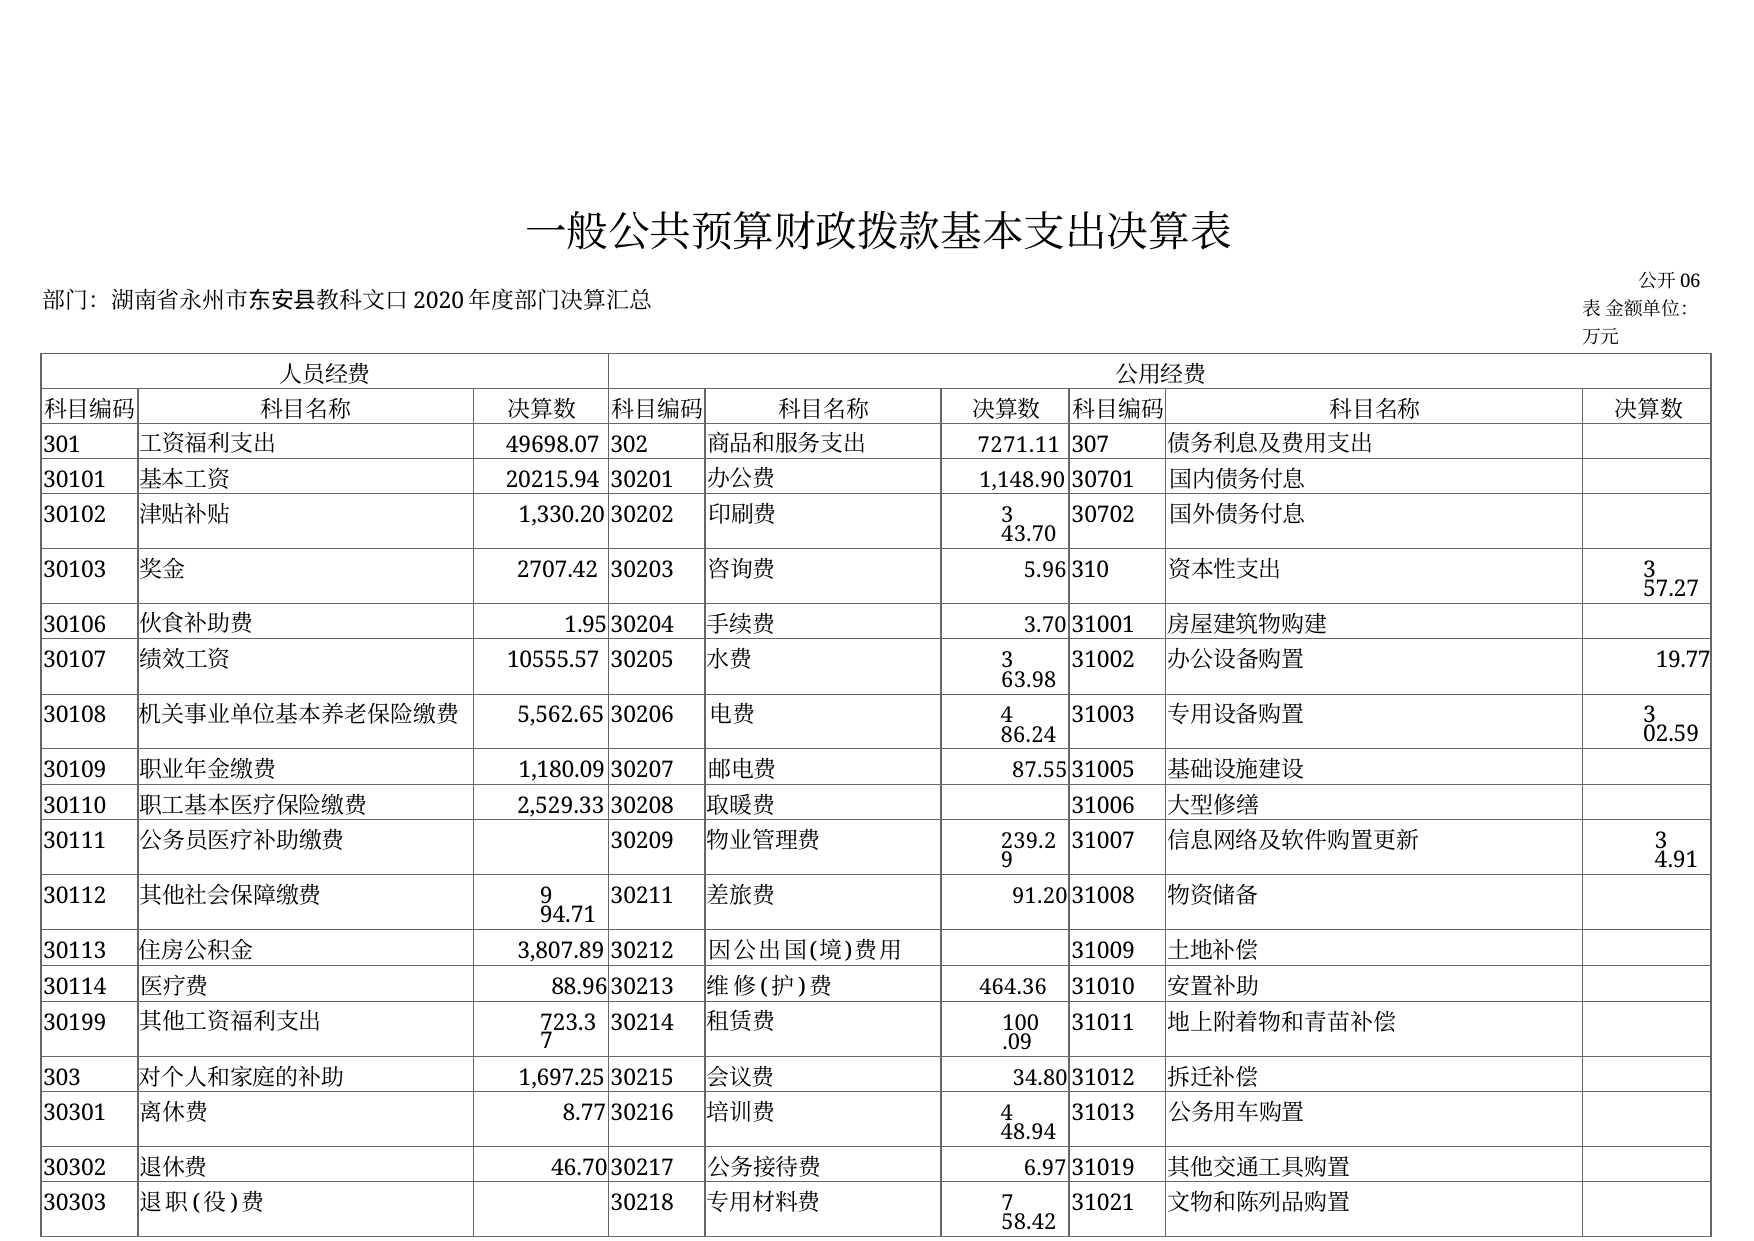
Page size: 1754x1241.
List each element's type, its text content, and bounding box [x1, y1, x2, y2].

table_cell 医疗费 [139, 966, 473, 1001]
table_cell 31021 [1070, 1182, 1165, 1236]
table_cell 30113 [42, 930, 137, 965]
table_cell 31019 [1070, 1147, 1165, 1181]
table_cell 工资福利支出 [139, 424, 473, 458]
table_cell 30109 [42, 749, 137, 784]
table_cell 310 [1070, 549, 1165, 603]
table_cell 30201 [609, 459, 704, 493]
table_cell 34.91 [1583, 820, 1710, 874]
table_cell 31006 [1070, 785, 1165, 819]
table_cell 91.20 [942, 875, 1068, 929]
table_cell 30214 [609, 1002, 704, 1056]
table_cell 拆迁补偿 [1166, 1057, 1582, 1091]
table_cell 30204 [609, 604, 704, 638]
table_cell 994.71 [474, 875, 608, 929]
table_cell 30199 [42, 1002, 137, 1056]
table_cell 30215 [609, 1057, 704, 1091]
table_cell 差旅费 [706, 875, 940, 929]
table_cell 公务接待费 [706, 1147, 940, 1181]
text 公开06表 金额单位：万元 [1582, 266, 1712, 348]
table_cell 科目名称 [139, 389, 473, 423]
table_cell 30102 [42, 494, 137, 548]
table_cell 30302 [42, 1147, 137, 1181]
table_cell 19.77 [1583, 639, 1710, 693]
table_cell 专用设备购置 [1166, 695, 1582, 748]
table_cell 758.42 [942, 1182, 1068, 1236]
table_cell 30202 [609, 494, 704, 548]
table_cell 其他交通工具购置 [1166, 1147, 1582, 1181]
table_cell 物业管理费 [706, 820, 940, 874]
table_cell 448.94 [942, 1092, 1068, 1146]
table_cell 30108 [42, 695, 137, 748]
table_cell 印刷费 [706, 494, 940, 548]
table_cell 基础设施建设 [1166, 749, 1582, 784]
table_cell 3,807.89 [474, 930, 608, 965]
table_cell 退职(役)费 [139, 1182, 473, 1236]
table_cell 住房公积金 [139, 930, 473, 965]
table_cell 资本性支出 [1166, 549, 1582, 603]
table_cell [474, 820, 608, 874]
table_cell 其他工资福利支出 [139, 1002, 473, 1056]
table_cell 对个人和家庭的补助 [139, 1057, 473, 1091]
table_cell 357.27 [1583, 549, 1710, 603]
table_cell 租赁费 [706, 1002, 940, 1056]
table_cell 31010 [1070, 966, 1165, 1001]
table_cell 1,697.25 [474, 1057, 608, 1091]
table_cell 30103 [42, 549, 137, 603]
table_header 人员经费 [42, 354, 608, 388]
table_cell 维修(护)费 [706, 966, 940, 1001]
table_cell 31003 [1070, 695, 1165, 748]
table_cell 1,180.09 [474, 749, 608, 784]
table_cell 基本工资 [139, 459, 473, 493]
table_cell 303 [42, 1057, 137, 1091]
table_cell 安置补助 [1166, 966, 1582, 1001]
table_cell 国内债务付息 [1166, 459, 1582, 493]
table_cell 30216 [609, 1092, 704, 1146]
table_cell 49698.07 [474, 424, 608, 458]
table_cell [942, 785, 1068, 819]
table_cell [1583, 1002, 1710, 1056]
table_cell 公务用车购置 [1166, 1092, 1582, 1146]
table_cell 302 [609, 424, 704, 458]
table_cell 水费 [706, 639, 940, 693]
table_cell 30111 [42, 820, 137, 874]
table_cell 30203 [609, 549, 704, 603]
table_cell [1583, 424, 1710, 458]
table_cell [474, 1182, 608, 1236]
table_cell 30206 [609, 695, 704, 748]
table_cell 30701 [1070, 459, 1165, 493]
table_cell 31011 [1070, 1002, 1165, 1056]
table_cell 科目名称 [1166, 389, 1582, 423]
table_cell 决算数 [942, 389, 1068, 423]
table_cell 723.37 [474, 1002, 608, 1056]
table_cell 科目编码 [1070, 389, 1165, 423]
table_cell 10555.57 [474, 639, 608, 693]
table_cell 信息网络及软件购置更新 [1166, 820, 1582, 874]
table_cell 1,330.20 [474, 494, 608, 548]
table_cell 31002 [1070, 639, 1165, 693]
table_cell 30207 [609, 749, 704, 784]
table_cell 奖金 [139, 549, 473, 603]
table_cell 土地补偿 [1166, 930, 1582, 965]
table_cell 办公设备购置 [1166, 639, 1582, 693]
table_cell 2707.42 [474, 549, 608, 603]
table_cell 5.96 [942, 549, 1068, 603]
table_cell 地上附着物和青苗补偿 [1166, 1002, 1582, 1056]
table_cell 20215.94 [474, 459, 608, 493]
table_cell 债务利息及费用支出 [1166, 424, 1582, 458]
table_cell 商品和服务支出 [706, 424, 940, 458]
table_cell 30218 [609, 1182, 704, 1236]
table_cell 31012 [1070, 1057, 1165, 1091]
table_cell 伙食补助费 [139, 604, 473, 638]
table_cell [1583, 875, 1710, 929]
table_cell 31008 [1070, 875, 1165, 929]
text 一般公共预算财政拨款基本支出决算表 [525, 203, 1571, 257]
table_cell 30702 [1070, 494, 1165, 548]
table_cell 其他社会保障缴费 [139, 875, 473, 929]
table_cell 302.59 [1583, 695, 1710, 748]
table_cell 30101 [42, 459, 137, 493]
table_cell 31007 [1070, 820, 1165, 874]
table_cell 科目编码 [42, 389, 137, 423]
table_cell 职工基本医疗保险缴费 [139, 785, 473, 819]
table_cell 3.70 [942, 604, 1068, 638]
table_cell 30301 [42, 1092, 137, 1146]
table_cell 34.80 [942, 1057, 1068, 1091]
table_cell 6.97 [942, 1147, 1068, 1181]
table_cell 363.98 [942, 639, 1068, 693]
table_cell 100.09 [942, 1002, 1068, 1056]
table_cell [1583, 1182, 1710, 1236]
table_cell 1.95 [474, 604, 608, 638]
table_cell 30106 [42, 604, 137, 638]
table_cell 培训费 [706, 1092, 940, 1146]
table_cell 邮电费 [706, 749, 940, 784]
table_cell 因公出国(境)费用 [706, 930, 940, 965]
table_cell 手续费 [706, 604, 940, 638]
table_cell 离休费 [139, 1092, 473, 1146]
table_cell 46.70 [474, 1147, 608, 1181]
table_cell 决算数 [1583, 389, 1710, 423]
table_cell [1583, 966, 1710, 1001]
table_cell 343.70 [942, 494, 1068, 548]
table_cell 30212 [609, 930, 704, 965]
table_cell 国外债务付息 [1166, 494, 1582, 548]
table_cell 30205 [609, 639, 704, 693]
table_cell [942, 930, 1068, 965]
table_cell 会议费 [706, 1057, 940, 1091]
table_cell 8.77 [474, 1092, 608, 1146]
table_cell 咨询费 [706, 549, 940, 603]
table_cell 文物和陈列品购置 [1166, 1182, 1582, 1236]
table_cell [1583, 1092, 1710, 1146]
table_cell 退休费 [139, 1147, 473, 1181]
table_cell 31005 [1070, 749, 1165, 784]
table_cell 7271.11 [942, 424, 1068, 458]
table_cell 31001 [1070, 604, 1165, 638]
table_cell 307 [1070, 424, 1165, 458]
table_cell [1583, 930, 1710, 965]
table_cell 2,529.33 [474, 785, 608, 819]
table_cell 30110 [42, 785, 137, 819]
table_cell 464.36 [942, 966, 1068, 1001]
table_header 公用经费 [609, 354, 1710, 388]
table_cell 专用材料费 [706, 1182, 940, 1236]
table_cell 机关事业单位基本养老保险缴费 [139, 695, 473, 748]
table_cell 239.29 [942, 820, 1068, 874]
table_cell 办公费 [706, 459, 940, 493]
table_cell 职业年金缴费 [139, 749, 473, 784]
table_cell 决算数 [474, 389, 608, 423]
table_cell 88.96 [474, 966, 608, 1001]
table_cell 31013 [1070, 1092, 1165, 1146]
table_cell 30114 [42, 966, 137, 1001]
table_cell 科目编码 [609, 389, 704, 423]
table_cell 5,562.65 [474, 695, 608, 748]
table_cell 科目名称 [706, 389, 940, 423]
text 部门：湖南省永州市东安县教科文口2020年度部门决算汇总 [43, 288, 1571, 314]
table_cell [1583, 749, 1710, 784]
table_cell 绩效工资 [139, 639, 473, 693]
table_cell [1583, 494, 1710, 548]
table_cell [1583, 604, 1710, 638]
table_cell 房屋建筑物购建 [1166, 604, 1582, 638]
table_cell 30112 [42, 875, 137, 929]
table_cell 30209 [609, 820, 704, 874]
table_cell 30217 [609, 1147, 704, 1181]
table_cell 30213 [609, 966, 704, 1001]
table_cell 1,148.90 [942, 459, 1068, 493]
table_cell 486.24 [942, 695, 1068, 748]
table_cell 津贴补贴 [139, 494, 473, 548]
table_cell 30107 [42, 639, 137, 693]
table_cell 取暖费 [706, 785, 940, 819]
table_cell [1583, 1147, 1710, 1181]
table_cell 31009 [1070, 930, 1165, 965]
table_cell 电费 [706, 695, 940, 748]
table_cell [1583, 785, 1710, 819]
table_cell 30211 [609, 875, 704, 929]
table_cell 30208 [609, 785, 704, 819]
table_cell 公务员医疗补助缴费 [139, 820, 473, 874]
table_cell 301 [42, 424, 137, 458]
table_cell 大型修缮 [1166, 785, 1582, 819]
table_cell 物资储备 [1166, 875, 1582, 929]
table_cell [1583, 459, 1710, 493]
table_cell 30303 [42, 1182, 137, 1236]
table_cell [1583, 1057, 1710, 1091]
table_cell 87.55 [942, 749, 1068, 784]
